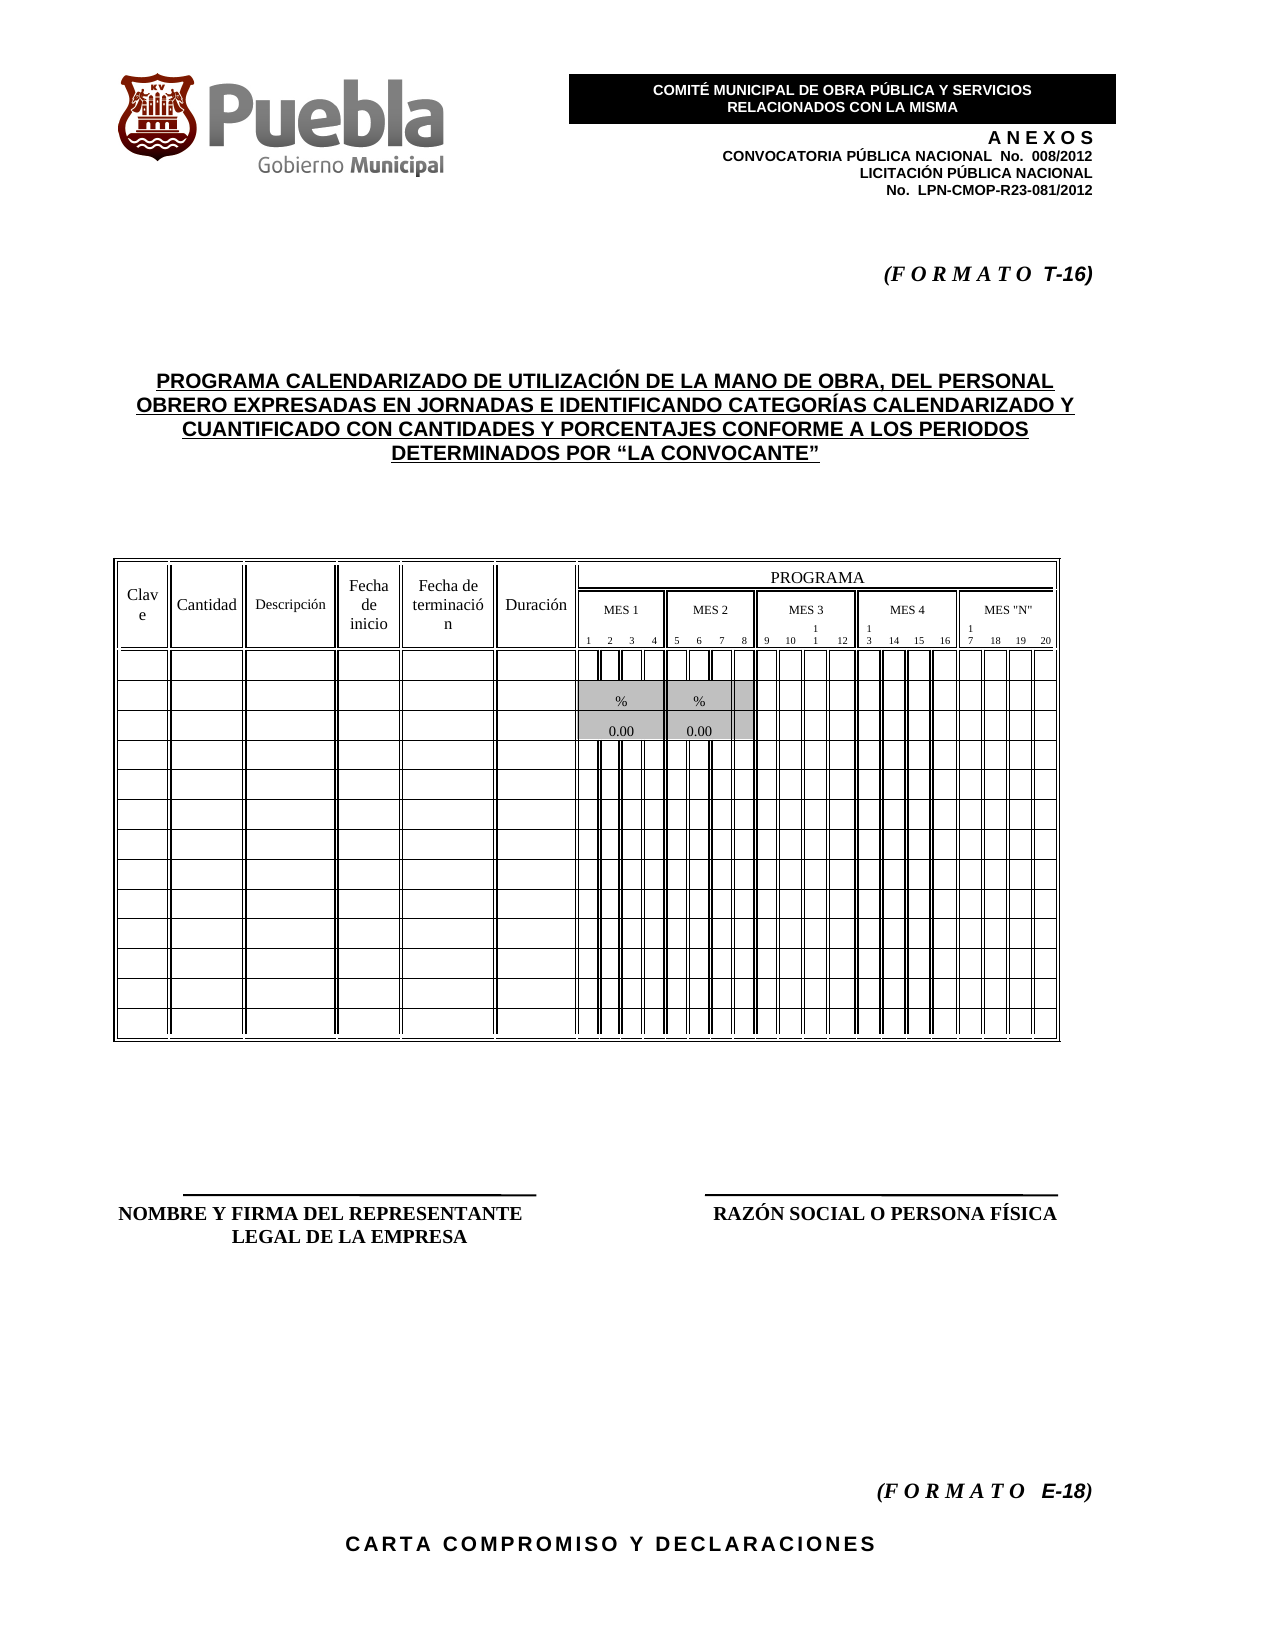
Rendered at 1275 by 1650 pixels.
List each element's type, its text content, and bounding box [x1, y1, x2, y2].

table_cell [934, 681, 956, 710]
table_cell [579, 979, 597, 1008]
table_cell [805, 830, 826, 859]
table_cell [339, 770, 399, 799]
table_cell [645, 919, 663, 948]
table_cell [805, 919, 826, 948]
table_cell [339, 681, 399, 710]
table_cell 11 [803, 617, 828, 646]
table_cell [830, 919, 854, 948]
table_cell [623, 890, 641, 918]
table_cell [339, 919, 399, 948]
table_cell [498, 800, 575, 829]
table_cell [602, 741, 618, 769]
table_cell [758, 651, 776, 680]
table_cell [884, 800, 904, 829]
table_cell [985, 800, 1006, 829]
table_cell [805, 800, 826, 829]
table_cell [403, 651, 493, 680]
table_cell [859, 770, 879, 799]
table_cell [690, 830, 708, 859]
table_cell [1035, 949, 1056, 978]
table_cell [780, 681, 801, 710]
table_cell [909, 919, 929, 948]
table_cell [713, 860, 731, 888]
table_cell [498, 860, 575, 888]
table_cell [735, 651, 753, 680]
table_cell [1035, 979, 1056, 1008]
table_cell [602, 800, 618, 829]
table_cell [713, 949, 731, 978]
table_cell 17 [960, 617, 983, 646]
table_cell [909, 651, 929, 680]
table_cell [985, 979, 1006, 1008]
table_cell [805, 711, 826, 739]
table_cell [118, 919, 167, 948]
table_cell [1010, 890, 1031, 918]
table_cell [780, 979, 801, 1008]
table_cell [645, 979, 663, 1008]
table_cell 10 [778, 617, 803, 646]
table_cell % [579, 681, 663, 710]
table_cell [172, 890, 242, 918]
table_cell 4 [643, 617, 663, 646]
table_cell [1033, 646, 1058, 680]
table_cell [1035, 681, 1056, 710]
table_cell [960, 770, 981, 799]
table_cell [909, 890, 929, 918]
table_cell [830, 979, 854, 1008]
table_cell [668, 741, 686, 769]
table_cell [337, 1009, 401, 1037]
table_header Clave [116, 559, 169, 646]
table_cell MES 1 [579, 592, 663, 617]
table_cell [643, 1009, 665, 1037]
table_cell [960, 741, 981, 769]
table_cell [881, 1009, 906, 1037]
table_cell [498, 681, 575, 710]
table_cell [859, 741, 879, 769]
table_cell [884, 860, 904, 888]
table_cell 2 [600, 617, 620, 646]
table_cell [118, 860, 167, 888]
table_cell [758, 800, 776, 829]
table_cell [780, 949, 801, 978]
table_cell [985, 919, 1006, 948]
table_cell [623, 860, 641, 888]
table_cell 6 [688, 617, 710, 646]
table_cell [805, 770, 826, 799]
table_cell [805, 979, 826, 1008]
table_cell 3 [620, 617, 643, 646]
table_cell MES "N" [958, 587, 1058, 617]
table_cell [931, 1009, 958, 1037]
table_cell [710, 1009, 733, 1037]
table_cell [960, 681, 981, 710]
table_cell [118, 770, 167, 799]
table_cell [713, 770, 731, 799]
table_cell MES 4 [859, 592, 956, 617]
table_cell [118, 711, 167, 739]
table_cell 12 [828, 617, 854, 646]
table_cell [985, 770, 1006, 799]
table_cell [1035, 800, 1056, 829]
table_cell [983, 1009, 1008, 1037]
table_cell [645, 949, 663, 978]
table_cell [884, 890, 904, 918]
table_cell [172, 681, 242, 710]
table_cell [645, 860, 663, 888]
table_cell [735, 770, 753, 799]
table_header Descripción [244, 559, 337, 646]
table_cell [579, 770, 597, 799]
table_cell [579, 651, 597, 680]
table_cell [758, 979, 776, 1008]
table_cell [623, 651, 641, 680]
table_cell [1010, 949, 1031, 978]
table_cell [339, 741, 399, 769]
table_cell [909, 711, 929, 739]
table_cell [780, 830, 801, 859]
table_cell [859, 800, 879, 829]
table_cell [830, 830, 854, 859]
table_cell [118, 830, 167, 859]
table_cell [498, 711, 575, 739]
table_cell [690, 949, 708, 978]
table_cell [735, 890, 753, 918]
table_cell [1010, 919, 1031, 948]
table_cell 0.00 [668, 711, 731, 739]
table_cell [985, 741, 1006, 769]
table_cell [116, 646, 169, 680]
table_cell [1010, 860, 1031, 888]
table_cell [934, 741, 956, 769]
table_cell [172, 830, 242, 859]
table_cell [247, 800, 334, 829]
table_cell [934, 651, 956, 680]
table_cell [623, 919, 641, 948]
table_cell [735, 711, 753, 739]
table_cell [985, 681, 1006, 710]
table_cell [830, 949, 854, 978]
table_cell 0.00 [579, 711, 663, 739]
table_cell [884, 949, 904, 978]
table_cell [1033, 1009, 1056, 1037]
table_cell [934, 979, 956, 1008]
table_cell [780, 711, 801, 739]
table_cell [623, 800, 641, 829]
table_cell [247, 651, 334, 680]
table_cell [498, 830, 575, 859]
table_cell [735, 949, 753, 978]
table_cell [690, 979, 708, 1008]
table_cell [758, 919, 776, 948]
text NOMBRE Y FIRMA DEL REPRESENTANTE RAZÓN SOCIAL O PERSONA FÍSICA [118, 1202, 1092, 1224]
table_cell [623, 979, 641, 1008]
table_cell [668, 979, 686, 1008]
table_cell [803, 1009, 828, 1037]
table_cell [498, 979, 575, 1008]
table_cell [960, 890, 981, 918]
table_cell [645, 800, 663, 829]
table_cell [1035, 890, 1056, 918]
table_cell [645, 890, 663, 918]
table_cell [859, 830, 879, 859]
table_cell [579, 949, 597, 978]
table_cell [172, 860, 242, 888]
table_cell [828, 1009, 856, 1037]
table_cell [884, 741, 904, 769]
table_cell [780, 860, 801, 888]
table_cell [579, 919, 597, 948]
table_cell [1035, 711, 1056, 739]
table_cell [884, 651, 904, 680]
table_cell [713, 979, 731, 1008]
table_cell [169, 1009, 244, 1037]
table_cell 19 [1008, 617, 1033, 646]
table_cell [758, 741, 776, 769]
table_cell [247, 741, 334, 769]
table_cell [934, 860, 956, 888]
table_cell [859, 651, 879, 680]
table_cell [118, 1009, 169, 1037]
table_cell [909, 949, 929, 978]
table_cell [403, 741, 493, 769]
table_cell [906, 1009, 931, 1037]
table_cell [339, 890, 399, 918]
table_cell [339, 949, 399, 978]
table_cell [780, 919, 801, 948]
table_header Fecha de inicio [337, 559, 401, 646]
table_cell [623, 770, 641, 799]
text (F O R M A T O E-18) [118, 1478, 1092, 1503]
table_cell [401, 1009, 495, 1037]
table_cell [668, 830, 686, 859]
table_cell [1035, 830, 1056, 859]
table_cell [755, 1009, 778, 1037]
table_cell [758, 770, 776, 799]
table_cell [172, 711, 242, 739]
table_cell [1010, 800, 1031, 829]
table_cell [909, 770, 929, 799]
table_cell [780, 890, 801, 918]
table_cell [118, 979, 167, 1008]
table_cell [830, 800, 854, 829]
table_cell [690, 919, 708, 948]
table_cell [780, 651, 801, 680]
table_cell [960, 860, 981, 888]
table_cell [1035, 860, 1056, 888]
table_cell [713, 890, 731, 918]
table_cell [645, 830, 663, 859]
table_cell [172, 741, 242, 769]
table_cell [830, 651, 854, 680]
table_cell [244, 1009, 337, 1037]
table_cell [623, 830, 641, 859]
table_cell [247, 919, 334, 948]
table_cell [713, 800, 731, 829]
table_cell [579, 800, 597, 829]
table_cell [960, 949, 981, 978]
table_cell [602, 770, 618, 799]
table_cell [118, 890, 167, 918]
table_cell [830, 860, 854, 888]
table_cell [668, 890, 686, 918]
table_cell [778, 1009, 803, 1037]
table_cell [735, 741, 753, 769]
table_cell [690, 860, 708, 888]
table_cell [805, 890, 826, 918]
table_cell [830, 711, 854, 739]
table_cell [830, 741, 854, 769]
table_cell [690, 651, 708, 680]
table_header Cantidad [169, 559, 244, 646]
table_cell [713, 830, 731, 859]
table_cell [602, 949, 618, 978]
table_cell [960, 711, 981, 739]
table_cell [884, 770, 904, 799]
table_cell [1010, 651, 1031, 680]
table_cell [247, 830, 334, 859]
table_cell [339, 830, 399, 859]
table_cell [172, 800, 242, 829]
table_cell [247, 979, 334, 1008]
table_cell [884, 919, 904, 948]
table_cell [859, 949, 879, 978]
table_cell [577, 1009, 599, 1037]
table_cell [688, 1009, 710, 1037]
table_cell [985, 890, 1006, 918]
table_cell [958, 1009, 983, 1037]
table_cell [403, 830, 493, 859]
table_cell [498, 890, 575, 918]
text (F O R M A T O T-16) [118, 261, 1092, 286]
table_cell [623, 741, 641, 769]
table_cell [690, 770, 708, 799]
table_cell [985, 711, 1006, 739]
table_cell [1010, 979, 1031, 1008]
table_cell [339, 651, 399, 680]
table_cell [934, 949, 956, 978]
table_cell [713, 651, 731, 680]
table_cell [623, 949, 641, 978]
table_cell [960, 919, 981, 948]
table_cell [645, 741, 663, 769]
table_cell [884, 681, 904, 710]
table_cell [665, 1009, 688, 1037]
text CARTA COMPROMISO Y DECLARACIONES [118, 1532, 1102, 1556]
table_cell [602, 919, 618, 948]
table_cell [495, 1009, 577, 1037]
table_cell [118, 949, 167, 978]
table_cell [909, 979, 929, 1008]
table_cell [1010, 741, 1031, 769]
table_cell [758, 890, 776, 918]
table_header PROGRAMA [577, 562, 1056, 587]
table_cell [602, 651, 618, 680]
table_cell [172, 979, 242, 1008]
table_cell [498, 919, 575, 948]
table_cell [856, 1009, 881, 1037]
table_cell [859, 860, 879, 888]
text PROGRAMA CALENDARIZADO DE UTILIZACIÓN DE LA MANO DE OBRA, DEL PERSONAL OBRERO EXPRESADAS EN JORNADAS E IDENTIFICANDO CATEGORÍAS CALENDARIZADO Y CUANTIFICADO CON CANTIDADES Y PORCENTAJES CONFORME A LOS PERIODOS DETERMINADOS POR “LA CONVOCANTE” [118, 369, 1092, 465]
table_cell [780, 741, 801, 769]
table_cell [960, 979, 981, 1008]
table_cell [735, 800, 753, 829]
table_cell % [668, 681, 731, 710]
table_cell [859, 979, 879, 1008]
table_cell 14 [881, 617, 906, 646]
table_cell [602, 830, 618, 859]
table_cell [909, 681, 929, 710]
table_cell 9 [758, 617, 778, 646]
table_cell [713, 919, 731, 948]
table_cell [172, 651, 242, 680]
table_cell 16 [931, 617, 956, 646]
table_cell [859, 681, 879, 710]
table_cell [668, 651, 686, 680]
picture [118, 73, 444, 177]
table_cell [1010, 681, 1031, 710]
table_cell [579, 830, 597, 859]
table_cell [830, 681, 854, 710]
table_cell [960, 830, 981, 859]
table_cell [805, 681, 826, 710]
table_cell [805, 741, 826, 769]
table_cell [403, 949, 493, 978]
table_cell [805, 860, 826, 888]
table_cell 13 [859, 617, 881, 646]
table_cell [668, 949, 686, 978]
table_cell [884, 979, 904, 1008]
table_cell [909, 830, 929, 859]
table_cell [934, 890, 956, 918]
table_cell [934, 711, 956, 739]
table_cell [690, 741, 708, 769]
table_cell [498, 741, 575, 769]
table_cell [118, 681, 167, 710]
table_cell [403, 979, 493, 1008]
table_cell [403, 919, 493, 948]
table_cell [498, 770, 575, 799]
table_cell [403, 860, 493, 888]
table_cell 20 [1033, 617, 1056, 646]
table_cell 15 [906, 617, 931, 646]
table_cell 8 [733, 617, 753, 646]
table_cell [960, 651, 981, 680]
table_cell [690, 890, 708, 918]
table_cell [713, 741, 731, 769]
table_cell [884, 830, 904, 859]
table_cell [735, 830, 753, 859]
table_cell [934, 800, 956, 829]
table_cell [602, 890, 618, 918]
table_cell [780, 800, 801, 829]
table_cell [758, 711, 776, 739]
table_cell [690, 800, 708, 829]
table_cell [668, 770, 686, 799]
table_cell [620, 1009, 643, 1037]
table_cell [859, 890, 879, 918]
table_header Duración [495, 559, 577, 646]
text LEGAL DE [118, 1224, 1092, 1247]
table_cell [735, 860, 753, 888]
table_cell [668, 800, 686, 829]
table_cell [735, 681, 753, 710]
table_cell [579, 741, 597, 769]
table_cell [1008, 1009, 1033, 1037]
table_cell [934, 919, 956, 948]
table_cell [735, 919, 753, 948]
table_cell [909, 860, 929, 888]
table_cell [859, 919, 879, 948]
table_cell [600, 1009, 620, 1037]
table_cell [733, 1009, 755, 1037]
table_cell [758, 860, 776, 888]
table_cell [172, 919, 242, 948]
table_cell [645, 770, 663, 799]
table_cell [830, 770, 854, 799]
table_cell [934, 770, 956, 799]
table_cell [758, 681, 776, 710]
table_cell [339, 979, 399, 1008]
table_cell [960, 800, 981, 829]
table_cell [247, 770, 334, 799]
table_cell [403, 711, 493, 739]
table_cell [934, 830, 956, 859]
table_cell [1010, 711, 1031, 739]
table_cell [668, 860, 686, 888]
table_cell [909, 741, 929, 769]
table_cell [1010, 830, 1031, 859]
table_cell 18 [983, 617, 1008, 646]
table_cell 7 [710, 617, 733, 646]
table_cell [118, 800, 167, 829]
table_cell [985, 860, 1006, 888]
table_cell 5 [668, 617, 688, 646]
table_cell 1 [579, 617, 599, 646]
table_cell [1035, 741, 1056, 769]
table_cell [735, 979, 753, 1008]
table_cell [247, 890, 334, 918]
table_cell [985, 651, 1006, 680]
table_cell [758, 830, 776, 859]
table_cell [339, 711, 399, 739]
table_cell [247, 860, 334, 888]
table_cell [247, 949, 334, 978]
table_cell [172, 770, 242, 799]
table_cell [668, 919, 686, 948]
table_cell [859, 711, 879, 739]
table_cell [247, 711, 334, 739]
table_cell [1010, 770, 1031, 799]
table_cell [498, 651, 575, 680]
table_cell MES 3 [758, 592, 854, 617]
table_cell [884, 711, 904, 739]
table_cell [1035, 770, 1056, 799]
table_cell [602, 979, 618, 1008]
table_header Fecha de terminación [401, 559, 495, 646]
table_cell [645, 651, 663, 680]
table_cell [602, 860, 618, 888]
table_cell [985, 949, 1006, 978]
table_cell [172, 949, 242, 978]
table_cell [339, 800, 399, 829]
table_cell [985, 830, 1006, 859]
table_cell [805, 651, 826, 680]
table_cell [403, 890, 493, 918]
table_cell [247, 681, 334, 710]
table_cell [403, 800, 493, 829]
table_cell [1035, 919, 1056, 948]
table_cell [403, 681, 493, 710]
table_cell [579, 890, 597, 918]
table_cell MES 2 [668, 592, 753, 617]
table_cell [403, 770, 493, 799]
table_cell [339, 860, 399, 888]
table_cell [579, 860, 597, 888]
table_cell [830, 890, 854, 918]
table_cell [498, 949, 575, 978]
table_cell [805, 949, 826, 978]
table_cell [118, 741, 167, 769]
table_cell [758, 949, 776, 978]
table_cell [909, 800, 929, 829]
table_cell [780, 770, 801, 799]
